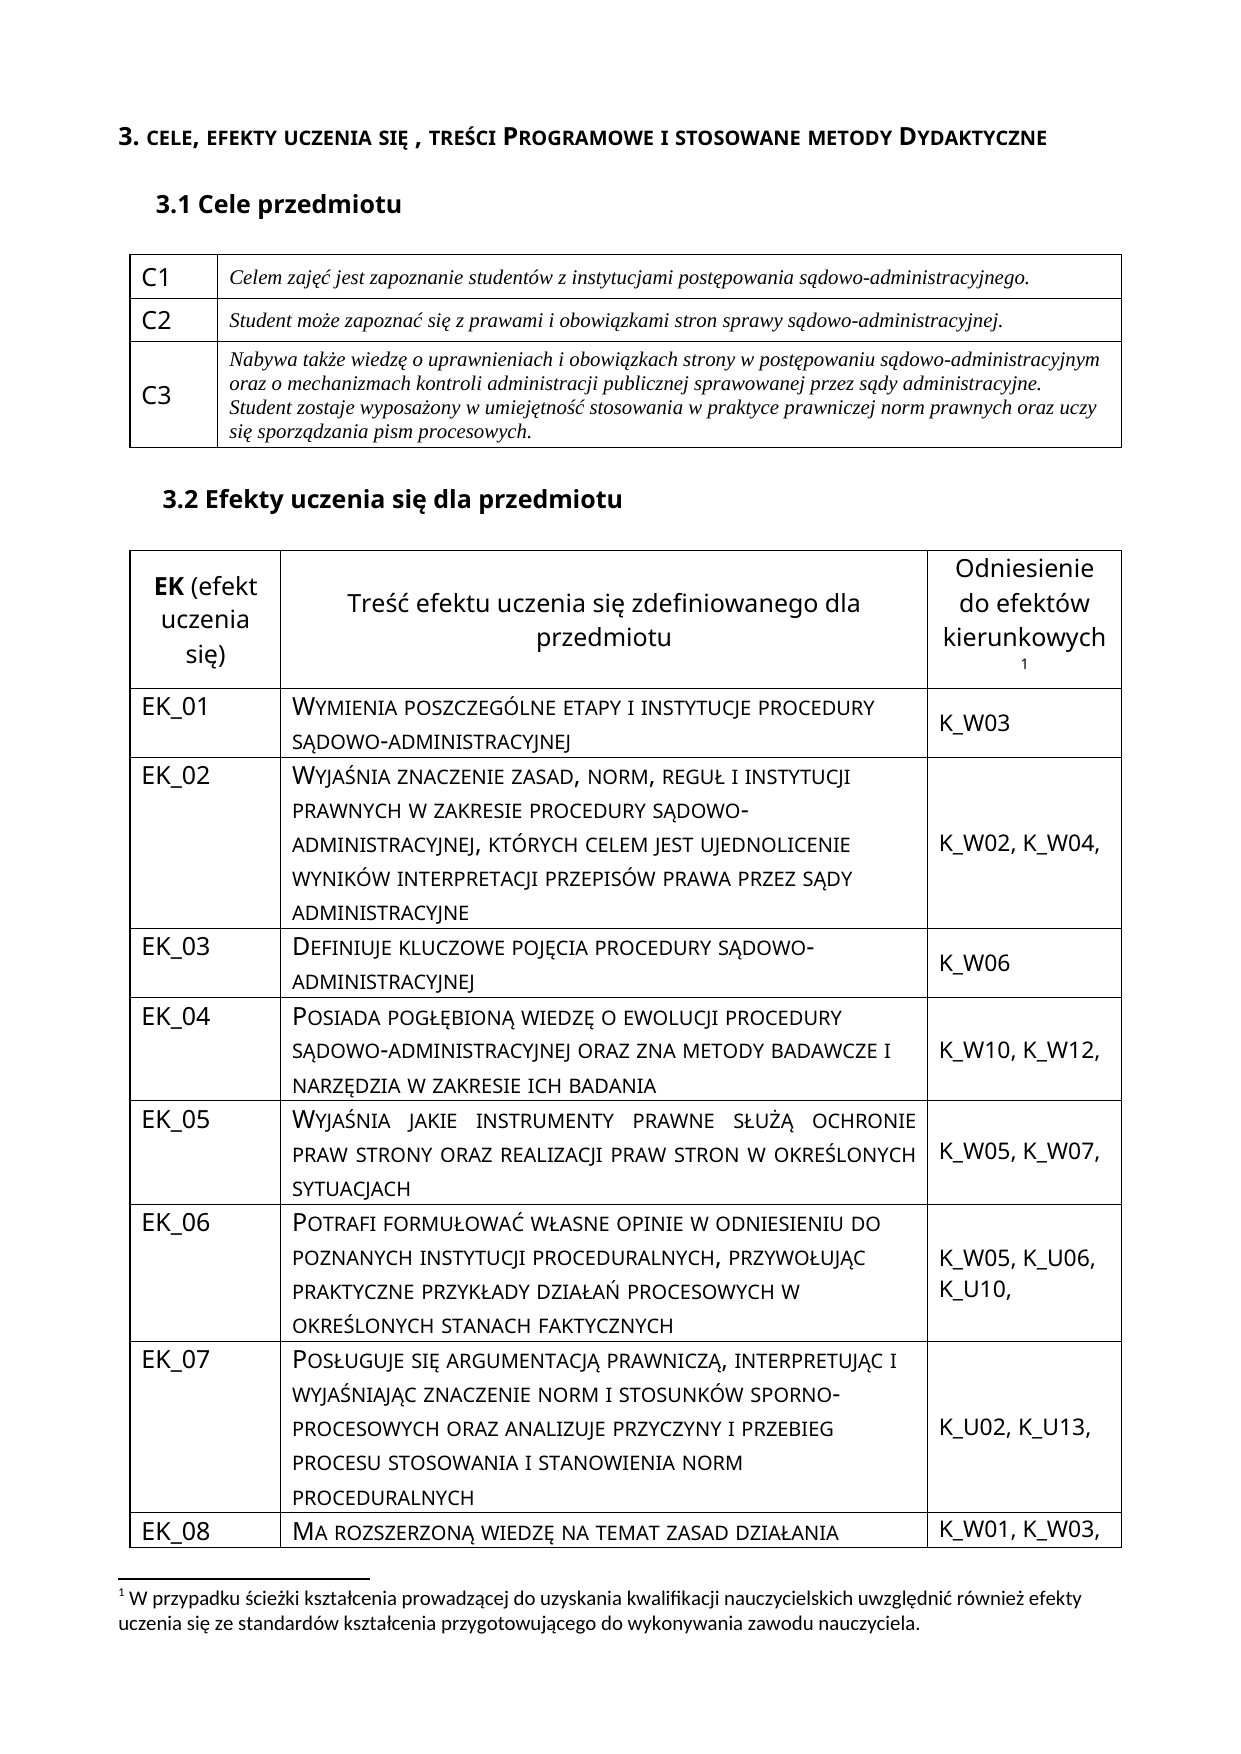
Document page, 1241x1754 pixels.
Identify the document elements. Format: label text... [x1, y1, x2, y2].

table_cell K_W06 [928, 929, 1121, 997]
table_cell K_W02, K_W04, [928, 758, 1121, 928]
table_cell K_W10, K_W12, [928, 998, 1121, 1100]
text 3.2 Efekty uczenia się dla przedmiotu [162, 482, 1122, 516]
table_cell C3 [131, 342, 217, 447]
table_header Celem zajęć jest zapoznanie studentów z instytucjami postępowania sądowo-administracyjnego. [218, 255, 1121, 298]
text 3. cele, efekty uczenia się , treści Programowe i stosowane metody Dydaktyczne [118, 118, 1122, 152]
table_cell K_U02, K_U13, [928, 1342, 1121, 1512]
table_cell EK_02 [131, 758, 280, 928]
table_cell K_W05, K_W07, [928, 1101, 1121, 1203]
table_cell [928, 1513, 1121, 1547]
table_cell Definiuje kluczowe pojęcia procedury sądowo-administracyjnej [281, 929, 927, 997]
text 3.1 Cele przedmiotu [156, 186, 1122, 220]
table_cell EK_07 [131, 1342, 280, 1512]
table_header C1 [131, 255, 217, 298]
table_header Odniesienie do efektów kierunkowych [928, 551, 1121, 687]
table_cell Wyjaśnia jakie instrumenty prawne służą ochronie praw strony oraz realizacji praw stron w określonych sytuacjach [281, 1101, 927, 1203]
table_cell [281, 1513, 927, 1547]
table_cell Nabywa także wiedzę o uprawnieniach i obowiązkach strony w postępowaniu sądowo-administracyjnym oraz o mechanizmach kontroli administracji publicznej sprawowanej przez sądy administracyjne. Student zostaje wyposażony w umiejętność stosowania w praktyce prawniczej norm prawnych oraz uczy się sporządzania pism procesowych. [218, 342, 1121, 447]
table_cell EK_08 [131, 1513, 280, 1547]
table_cell Potrafi formułować własne opinie w odniesieniu do poznanych instytucji proceduralnych, przywołując praktyczne przykłady działań procesowych w określonych stanach faktycznych [281, 1205, 927, 1341]
table_cell Student może zapoznać się z prawami i obowiązkami stron sprawy sądowo-administracyjnej. [218, 299, 1121, 341]
table_cell EK_01 [131, 689, 280, 757]
table_cell C2 [131, 299, 217, 341]
table_cell K_W05, K_U06, K_U10, [928, 1205, 1121, 1341]
table_header EK (efekt uczenia się) [131, 551, 280, 687]
table_cell EK_03 [131, 929, 280, 997]
table_cell K_W03 [928, 689, 1121, 757]
table_cell Posiada pogłębioną wiedzę o ewolucji procedury sądowo-administracyjnej oraz zna metody badawcze i narzędzia w zakresie ich badania [281, 998, 927, 1100]
table_cell Wyjaśnia znaczenie zasad, norm, reguł i instytucji prawnych w zakresie procedury sądowo-administracyjnej, których celem jest ujednolicenie wyników interpretacji przepisów prawa przez sądy administracyjne [281, 758, 927, 928]
table_header Treść efektu uczenia się zdefiniowanego dla przedmiotu [281, 551, 927, 687]
table_cell EK_05 [131, 1101, 280, 1203]
table_cell EK_04 [131, 998, 280, 1100]
table_cell EK_06 [131, 1205, 280, 1341]
table_cell Wymienia poszczególne etapy i instytucje procedury sądowo-administracyjnej [281, 689, 927, 757]
table_cell Posługuje się argumentacją prawniczą, interpretując i wyjaśniając znaczenie norm i stosunków sporno-procesowych oraz analizuje przyczyny i przebieg procesu stosowania i stanowienia norm proceduralnych [281, 1342, 927, 1512]
